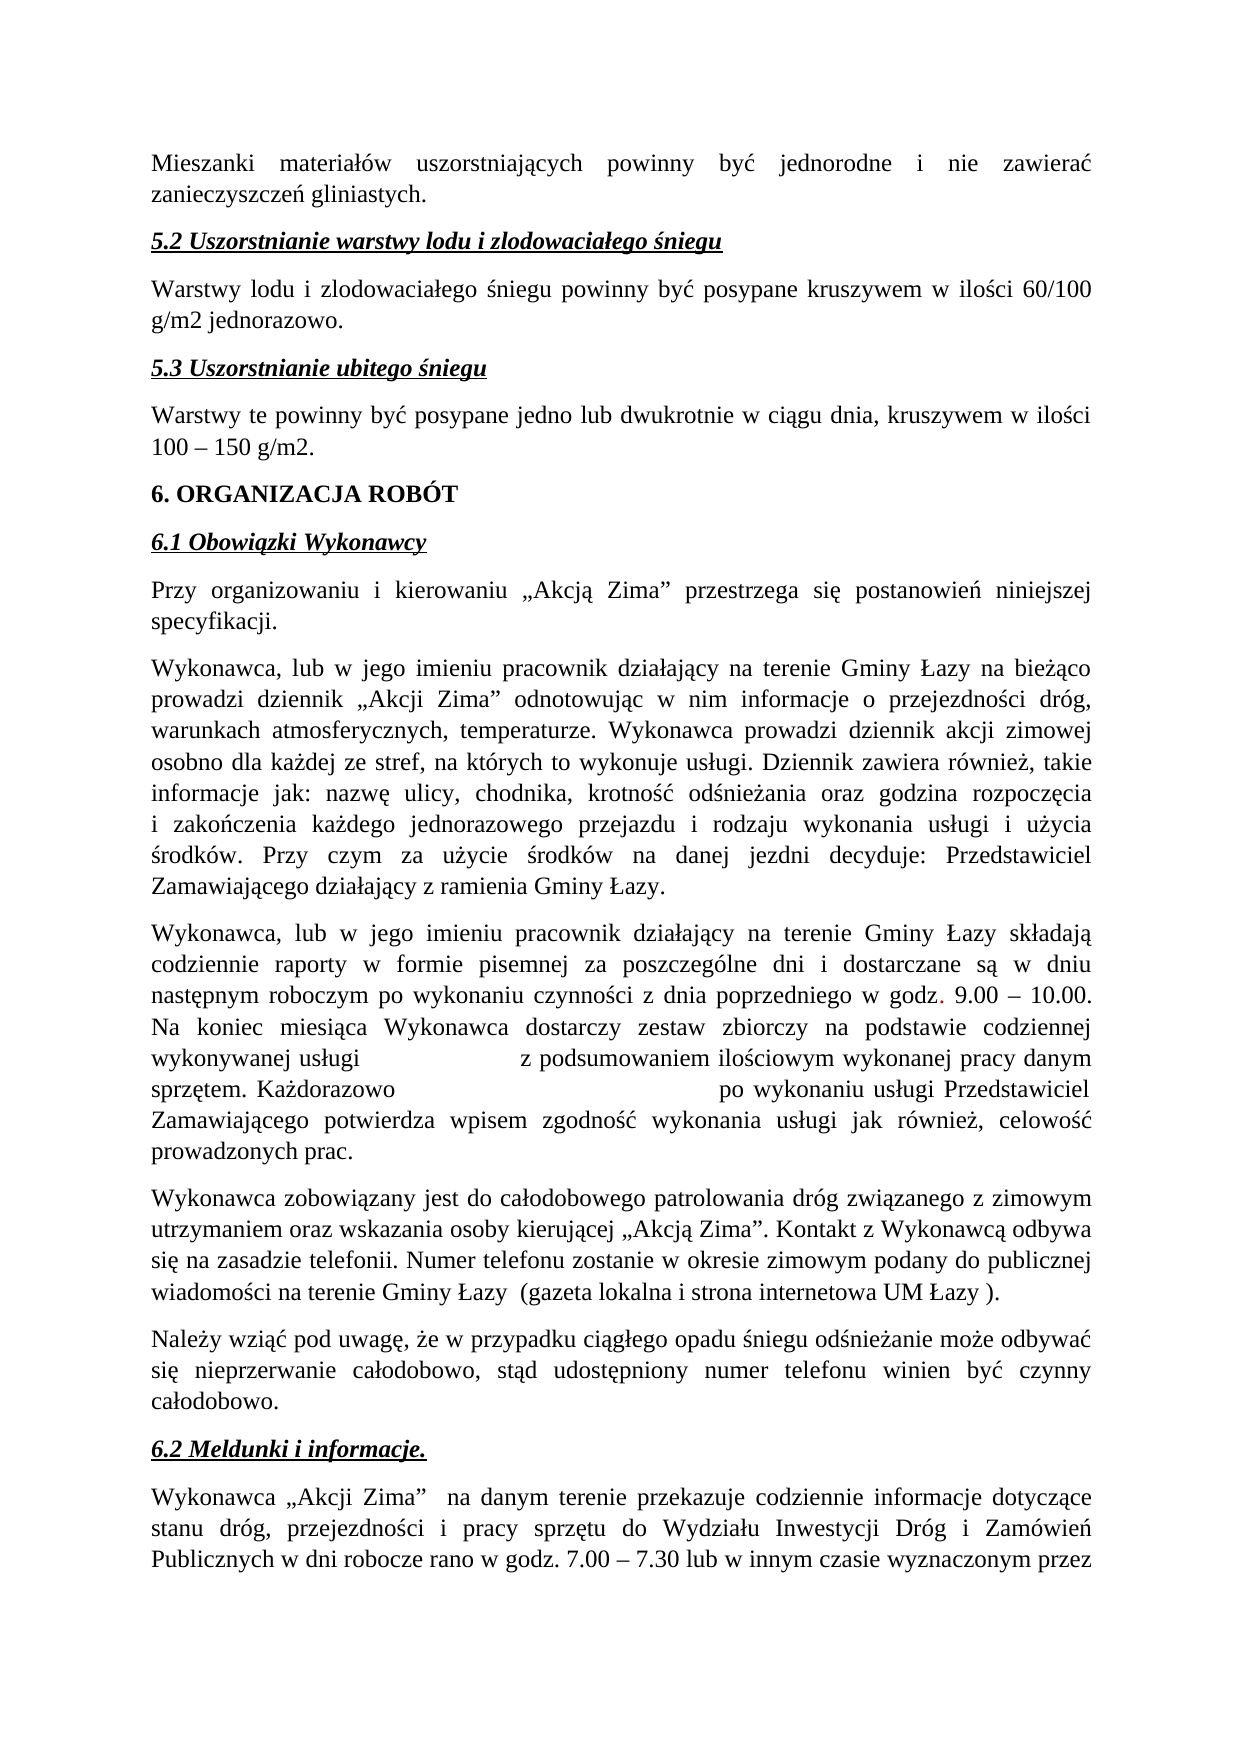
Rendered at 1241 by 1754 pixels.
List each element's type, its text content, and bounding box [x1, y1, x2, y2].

text Wykonawca zobowiązany jest do całodobowego patrolowania dróg związanego z zimowym utrzymaniem oraz wskazania osoby kierującej „Akcją Zima”. Kontakt z Wykonawcą odbywa się na zasadzie telefonii. Numer telefonu zostanie w okresie zimowym podany do publicznej wiadomości na terenie Gminy Łazy (gazeta lokalna i strona internetowa UM Łazy ). [151, 1183, 1093, 1305]
text Warstwy te powinny być posypane jedno lub dwukrotnie w ciągu dnia, kruszywem w ilości 100 – 150 g/m2. [151, 401, 1093, 460]
text 5.3 Uszorstnianie ubitego śniegu [151, 353, 1093, 382]
text Wykonawca, lub w jego imieniu pracownik działający na terenie Gminy Łazy na bieżąco prowadzi dziennik „Akcji Zima” odnotowując w nim informacje o przejezdności dróg, warunkach atmosferycznych, temperaturze. Wykonawca prowadzi dziennik akcji zimowej osobno dla każdej ze stref, na których to wykonuje usługi. Dziennik zawiera również, takie informacje jak: nazwę ulicy, chodnika, krotność odśnieżania oraz godzina rozpoczęcia i zakończenia każdego jednorazowego przejazdu i rodzaju wykonania usługi i użycia środków. Przy czym za użycie środków na danej jezdni decyduje: Przedstawiciel Zamawiającego działający z ramienia Gminy Łazy. [151, 653, 1093, 899]
text 5.2 Uszorstnianie warstwy lodu i zlodowaciałego śniegu [151, 226, 1093, 255]
text Mieszanki materiałów uszorstniających powinny być jednorodne i nie zawierać zanieczyszczeń gliniastych. [151, 148, 1093, 207]
text Przy organizowaniu i kierowaniu „Akcją Zima” przestrzega się postanowień niniejszej specyfikacji. [151, 575, 1093, 634]
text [151, 1482, 1093, 1573]
text 6.1 Obowiązki Wykonawcy [151, 527, 1093, 556]
text 6. ORGANIZACJA ROBÓT [151, 479, 1093, 508]
text 6.2 Meldunki i informacje. [151, 1434, 1093, 1463]
text Wykonawca, lub w jego imieniu pracownik działający na terenie Gminy Łazy składają codziennie raporty w formie pisemnej za poszczególne dni i dostarczane są w dniu następnym roboczym po wykonaniu czynności z dnia poprzedniego w godz. 9.00 – 10.00. Na koniec miesiąca Wykonawca dostarczy zestaw zbiorczy na podstawie codziennej wykonywanej usługi z podsumowaniem ilościowym wykonanej pracy danym sprzętem. Każdorazowo po wykonaniu usługi Przedstawiciel Zamawiającego potwierdza wpisem zgodność wykonania usługi jak również, celowość prowadzonych prac. [151, 918, 1093, 1164]
text Warstwy lodu i zlodowaciałego śniegu powinny być posypane kruszywem w ilości 60/100 g/m2 jednorazowo. [151, 274, 1093, 334]
text Należy wziąć pod uwagę, że w przypadku ciągłego opadu śniegu odśnieżanie może odbywać się nieprzerwanie całodobowo, stąd udostępniony numer telefonu winien być czynny całodobowo. [151, 1324, 1093, 1415]
